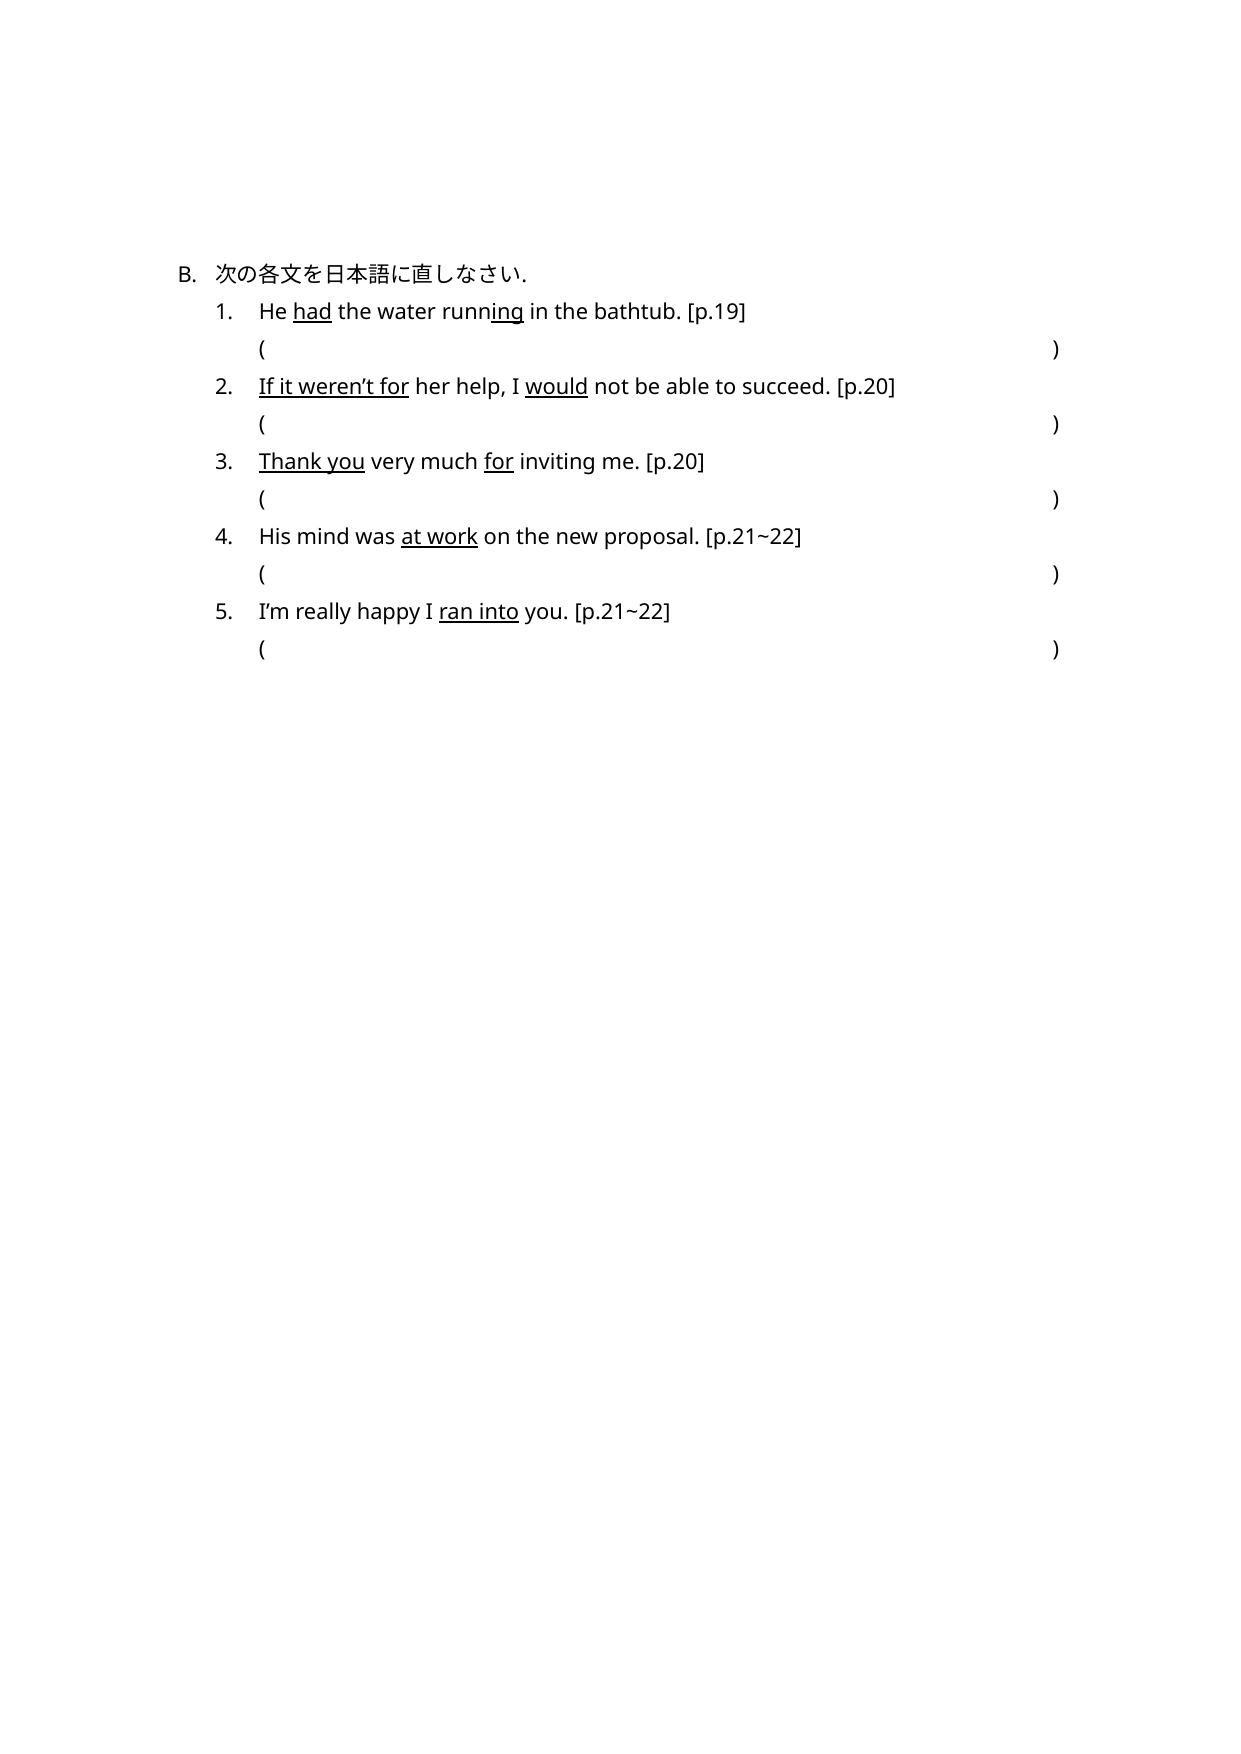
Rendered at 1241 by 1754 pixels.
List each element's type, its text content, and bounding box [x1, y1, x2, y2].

list ( ) [258, 404, 1063, 442]
list Thank you very much for inviting me. [p.20] [215, 442, 1063, 479]
list 次の各文を日本語に直しなさい. [177, 254, 1063, 292]
list He had the water running in the bathtub. [p.19] [215, 292, 1063, 329]
list ( ) [258, 479, 1063, 517]
list ( ) [258, 629, 1063, 667]
list ( ) [258, 554, 1063, 592]
list His mind was at work on the new proposal. [p.21~22] [215, 517, 1063, 554]
list If it weren’t for her help, I would not be able to succeed. [p.20] [215, 367, 1063, 404]
list ( ) [258, 329, 1063, 367]
list I’m really happy I ran into you. [p.21~22] [215, 592, 1063, 629]
